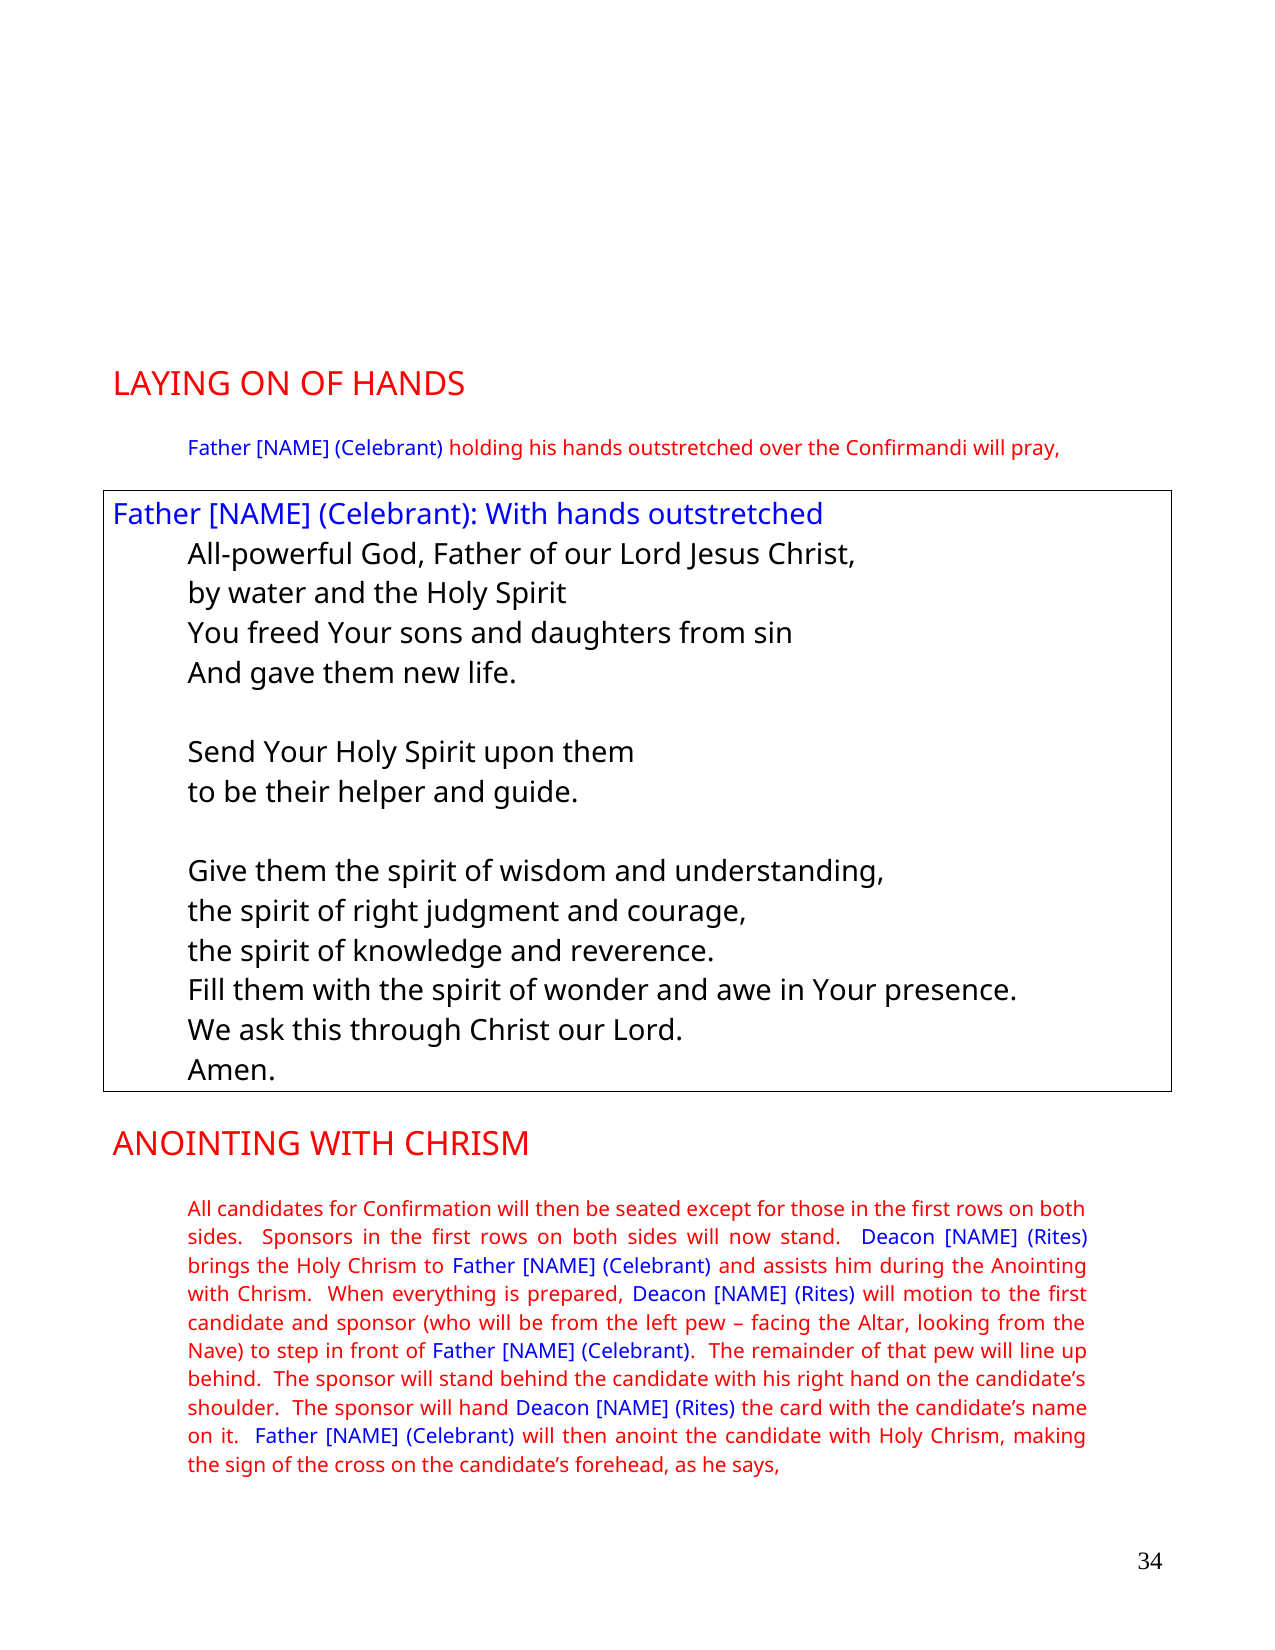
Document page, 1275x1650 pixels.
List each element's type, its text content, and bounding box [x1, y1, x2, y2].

text And gave them new life. [112, 652, 1162, 692]
subtitle ANOINTING WITH CHRISM [112, 1120, 1162, 1166]
text Father [NAME] (Celebrant): With hands outstretched [104, 491, 1171, 533]
text Amen. [104, 1046, 1171, 1091]
text the spirit of knowledge and reverence. [112, 930, 1162, 969]
text to be their helper and guide. [112, 771, 1162, 811]
text Give them the spirit of wisdom and understanding, [112, 850, 1162, 890]
text All candidates for Confirmation will then be seated except for those in the first rows on both sides. Sponsors in the first rows on both sides will now stand. Deacon [NAME] (Rites) brings the Holy Chrism to Father [NAME] (Celebrant) and assists him during the Anointing with Chrism. When everything is prepared, Deacon [NAME] (Rites) will motion to the first candidate and sponsor (who will be from the left pew – facing the Altar, looking from the Nave) to step in front of Father [NAME] (Celebrant). The remainder of that pew will line up behind. The sponsor will stand behind the candidate with his right hand on the candidate’s shoulder. The sponsor will hand Deacon [NAME] (Rites) the card with the candidate’s name on it. Father [NAME] (Celebrant) will then anoint the candidate with Holy Chrism, making the sign of the cross on the candidate’s forehead, as he says, [187, 1194, 1087, 1478]
text All-powerful God, Father of our Lord Jesus Christ, [112, 533, 1162, 573]
text by water and the Holy Spirit [112, 573, 1162, 612]
text the spirit of right judgment and courage, [112, 890, 1162, 930]
text We ask this through Christ our Lord. [112, 1009, 1162, 1046]
text Send Your Holy Spirit upon them [112, 731, 1162, 771]
text You freed Your sons and daughters from sin [112, 612, 1162, 652]
text Fill them with the spirit of wonder and awe in Your presence. [112, 969, 1162, 1009]
text Father [NAME] (Celebrant) holding his hands outstretched over the Confirmandi will pray, [187, 433, 1087, 462]
subtitle LAYING ON OF HANDS [112, 359, 1162, 405]
